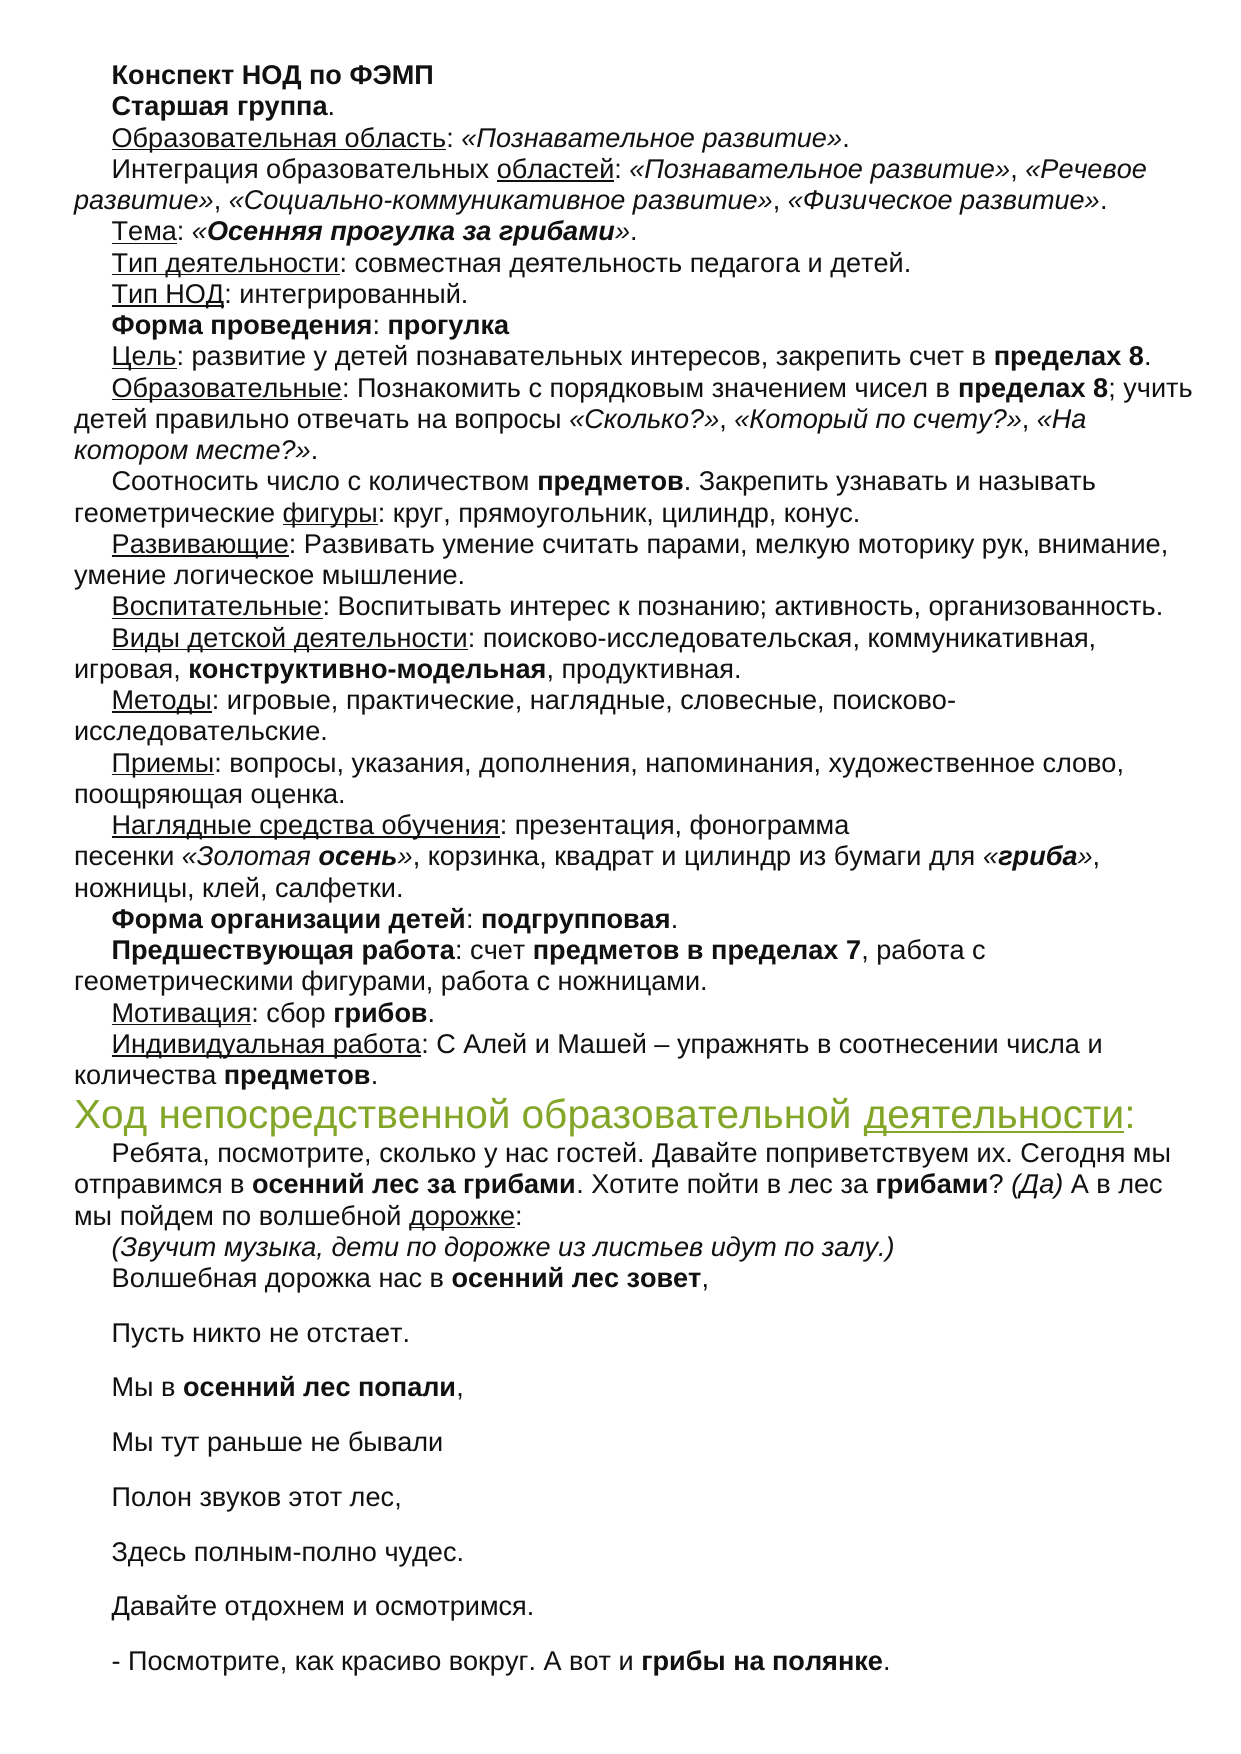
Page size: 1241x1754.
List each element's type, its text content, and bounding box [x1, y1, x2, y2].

text Форма проведения: прогулка [74, 309, 1196, 340]
text Волшебная дорожка нас в осенний лес зовет, [74, 1262, 1196, 1293]
text Мы в осенний лес попали, [74, 1371, 1196, 1403]
text Предшествующая работа: счет предметов в пределах 7, работа с геометрическими фигурами, работа с ножницами. [74, 934, 1196, 997]
text - Посмотрите, как красиво вокруг. А вот и грибы на полянке. [74, 1645, 1196, 1676]
text Мы тут раньше не бывали [74, 1426, 1196, 1457]
text Пусть никто не отстает. [74, 1317, 1196, 1348]
text Приемы: вопросы, указания, дополнения, напоминания, художественное слово, поощряющая оценка. [74, 747, 1196, 809]
text Образовательные: Познакомить с порядковым значением чисел в пределах 8; учить детей правильно отвечать на вопросы «Сколько?», «Который по счету?», «На котором месте?». [74, 372, 1196, 465]
text Тема: «Осенняя прогулка за грибами». [74, 215, 1196, 247]
text Интеграция образовательных областей: «Познавательное развитие», «Речевое развитие», «Социально-коммуникативное развитие», «Физическое развитие». [74, 153, 1196, 215]
text Здесь полным-полно чудес. [74, 1536, 1196, 1567]
text Цель: развитие у детей познавательных интересов, закрепить счет в пределах 8. [74, 340, 1196, 372]
text Методы: игровые, практические, наглядные, словесные, поисково-исследовательские. [74, 684, 1196, 747]
text Развивающие: Развивать умение считать парами, мелкую моторику рук, внимание, умение логическое мышление. [74, 528, 1196, 590]
text Давайте отдохнем и осмотримся. [74, 1590, 1196, 1621]
text Индивидуальная работа: С Алей и Машей – упражнять в соотнесении числа и количества предметов. [74, 1028, 1196, 1090]
text (Звучит музыка, дети по дорожке из листьев идут по залу.) [74, 1231, 1196, 1262]
text Образовательная область: «Познавательное развитие». [74, 122, 1196, 153]
text Мотивация: сбор грибов. [74, 997, 1196, 1028]
text Тип деятельности: совместная деятельность педагога и детей. [74, 247, 1196, 278]
text Тип НОД: интегрированный. [74, 278, 1196, 309]
text Форма организации детей: подгрупповая. [74, 903, 1196, 934]
text Соотносить число с количеством предметов. Закрепить узнавать и называть геометрические фигуры: круг, прямоугольник, цилиндр, конус. [74, 465, 1196, 528]
text Воспитательные: Воспитывать интерес к познанию; активность, организованность. [74, 590, 1196, 622]
text Полон звуков этот лес, [74, 1481, 1196, 1512]
text Старшая группа. [74, 90, 1196, 122]
text Конспект НОД по ФЭМП [74, 59, 1196, 90]
text Ребята, посмотрите, сколько у нас гостей. Давайте поприветствуем их. Сегодня мы отправимся в осенний лес за грибами. Хотите пойти в лес за грибами? (Да) А в лес мы пойдем по волшебной дорожке: [74, 1137, 1196, 1231]
text Виды детской деятельности: поисково-исследовательская, коммуникативная, игровая, конструктивно-модельная, продуктивная. [74, 622, 1196, 684]
text Ход непосредственной образовательной деятельности: [74, 1090, 1196, 1137]
text Наглядные средства обучения: презентация, фонограмма песенки «Золотая осень», корзинка, квадрат и цилиндр из бумаги для «гриба», ножницы, клей, салфетки. [74, 809, 1196, 903]
